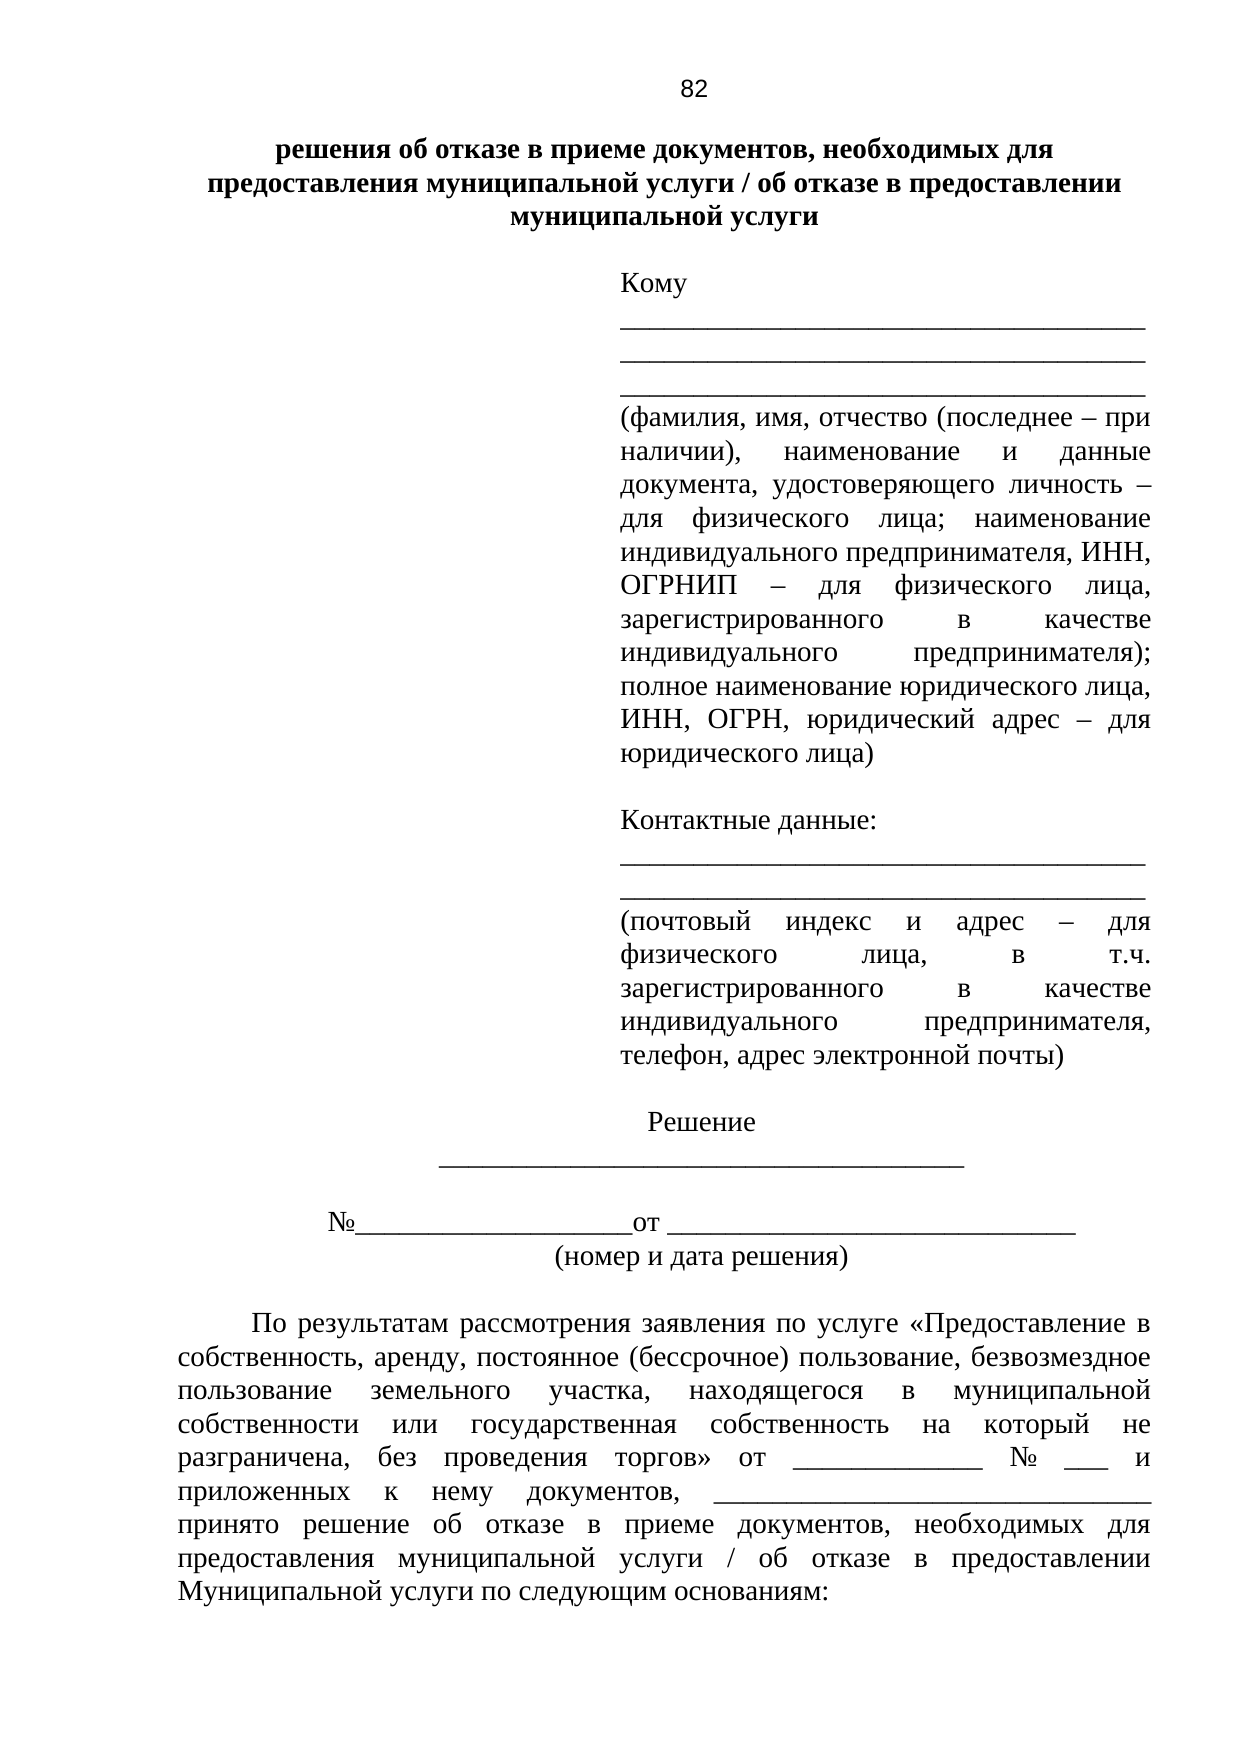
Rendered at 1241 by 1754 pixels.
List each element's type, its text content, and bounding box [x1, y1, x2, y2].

text По результатам рассмотрения заявления по услуге «Предоставление в собственность, аренду, постоянное (бессрочное) пользование, безвозмездное пользование земельного участка, находящегося в муниципальной собственности или государственная собственность на который не разграничена, без проведения торгов» от _____________ № ___ и приложенных к нему документов, ______________________________ принято решение об отказе в приеме документов, необходимых для предоставления муниципальной услуги / об отказе в предоставлении Муниципальной услуги по следующим основаниям: [177, 1305, 1152, 1607]
text Решение [177, 1104, 1152, 1137]
text Контактные данные: [620, 802, 1152, 836]
text ____________________________________ [620, 366, 1152, 399]
text (номер и дата решения) [177, 1238, 1152, 1272]
text ____________________________________ [177, 1137, 1152, 1171]
text (почтовый индекс и адрес – для физического лица, в т.ч. зарегистрированного в качестве индивидуального предпринимателя, телефон, адрес электронной почты) [620, 903, 1152, 1070]
text №___________________от ____________________________ [177, 1204, 1152, 1238]
text Кому ________________________________________________________________________ [620, 265, 1152, 366]
text (фамилия, имя, отчество (последнее – при наличии), наименование и данные документа, удостоверяющего личность – для физического лица; наименование индивидуального предпринимателя, ИНН, ОГРНИП – для физического лица, зарегистрированного в качестве индивидуального предпринимателя); полное наименование юридического лица, ИНН, ОГРН, юридический адрес – для юридического лица) [620, 399, 1152, 768]
text ____________________________________ [620, 869, 1152, 903]
text ____________________________________ [620, 836, 1152, 869]
text решения об отказе в приеме документов, необходимых для предоставления муниципальной услуги / об отказе в предоставлении муниципальной услуги [177, 131, 1152, 232]
